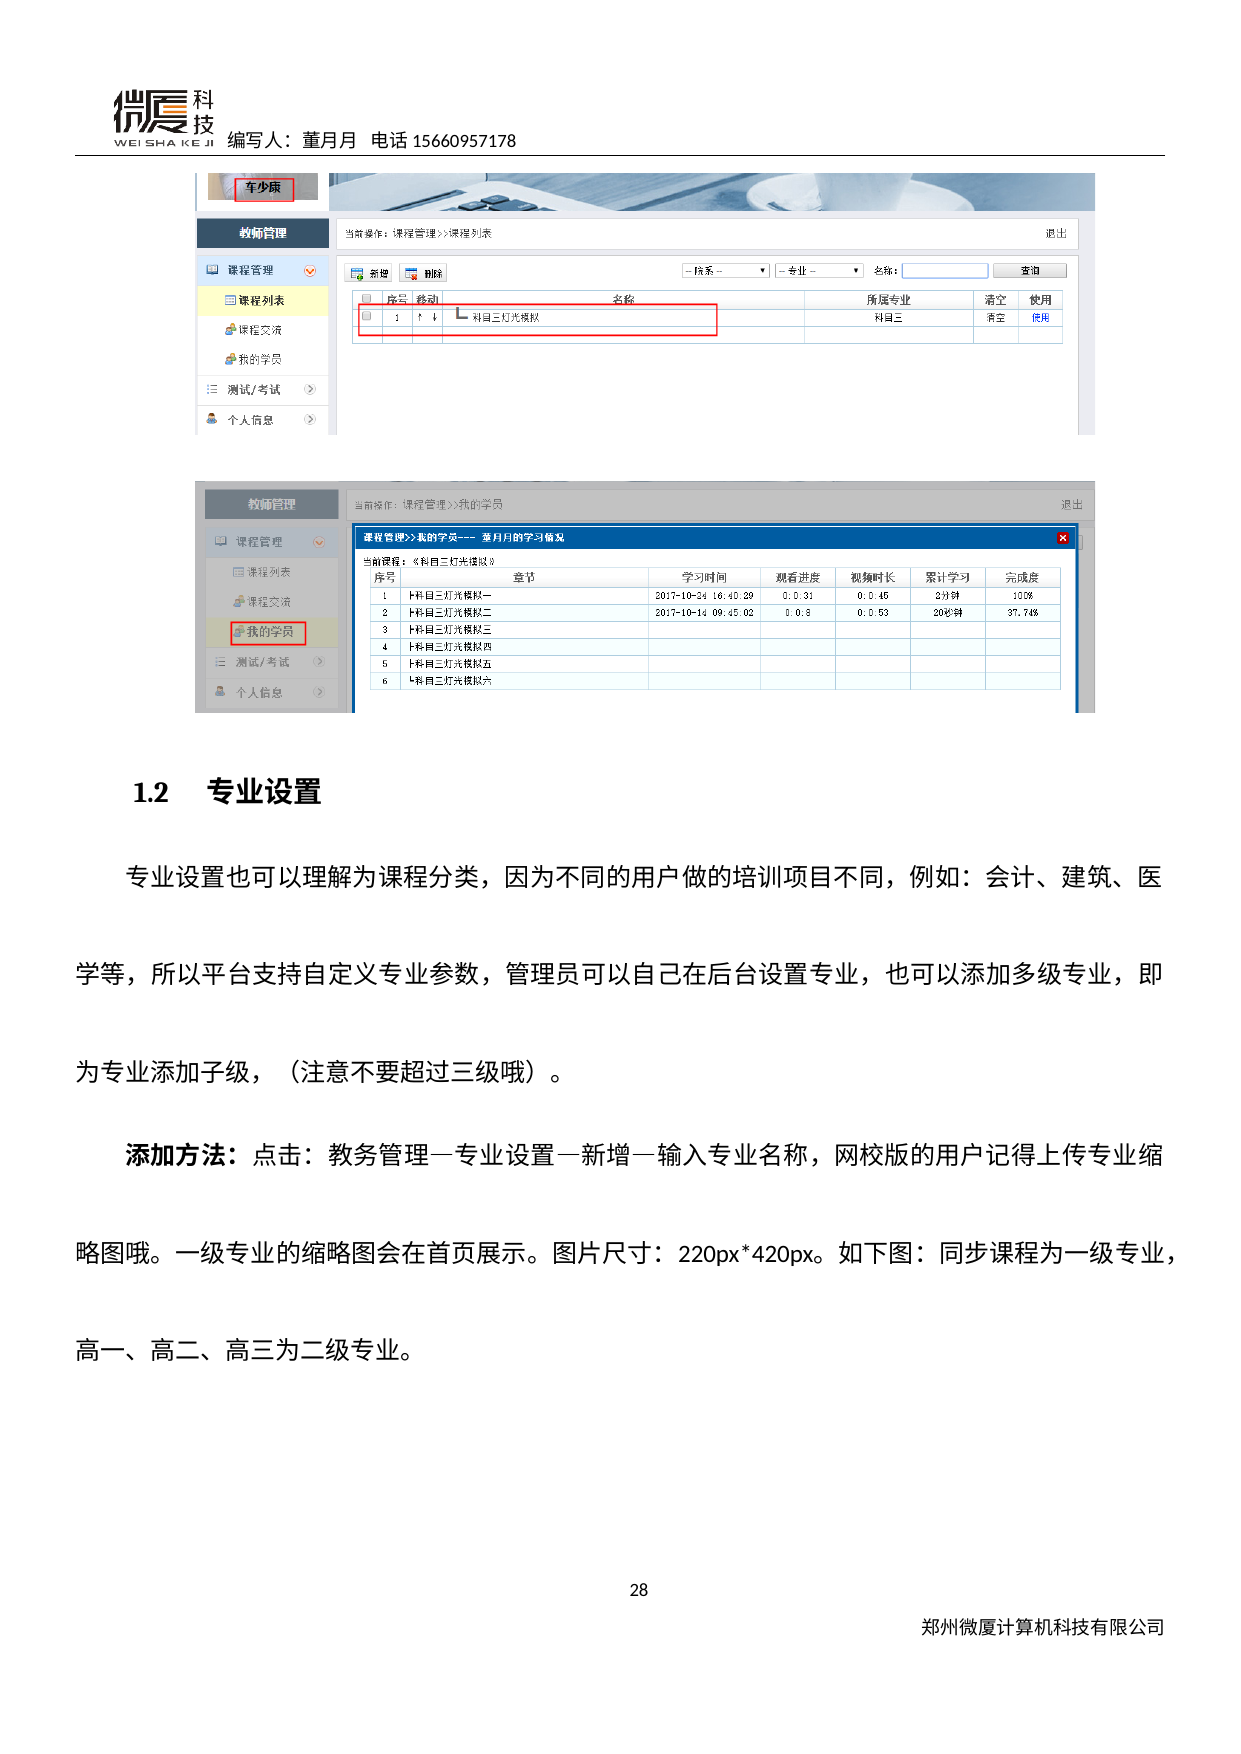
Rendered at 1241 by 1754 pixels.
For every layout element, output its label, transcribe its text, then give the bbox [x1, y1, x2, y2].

text 添加方法：点击：教务管理—专业设置—新增—输入专业名称，网校版的用户记得上传专业缩略图哦。一级专业的缩略图会在首页展示。图片尺寸：220px*420px。如下图：同步课程为一级专业，高一、高二、高三为二级专业。 [75, 1121, 1165, 1381]
picture [195, 481, 1096, 713]
picture [195, 173, 1096, 435]
subtitle 专业设置 [75, 757, 1165, 822]
picture [112, 88, 214, 148]
text 专业设置也可以理解为课程分类，因为不同的用户做的培训项目不同，例如：会计、建筑、医学等，所以平台支持自定义专业参数，管理员可以自己在后台设置专业，也可以添加多级专业，即为专业添加子级，（注意不要超过三级哦）。 [75, 843, 1165, 1103]
